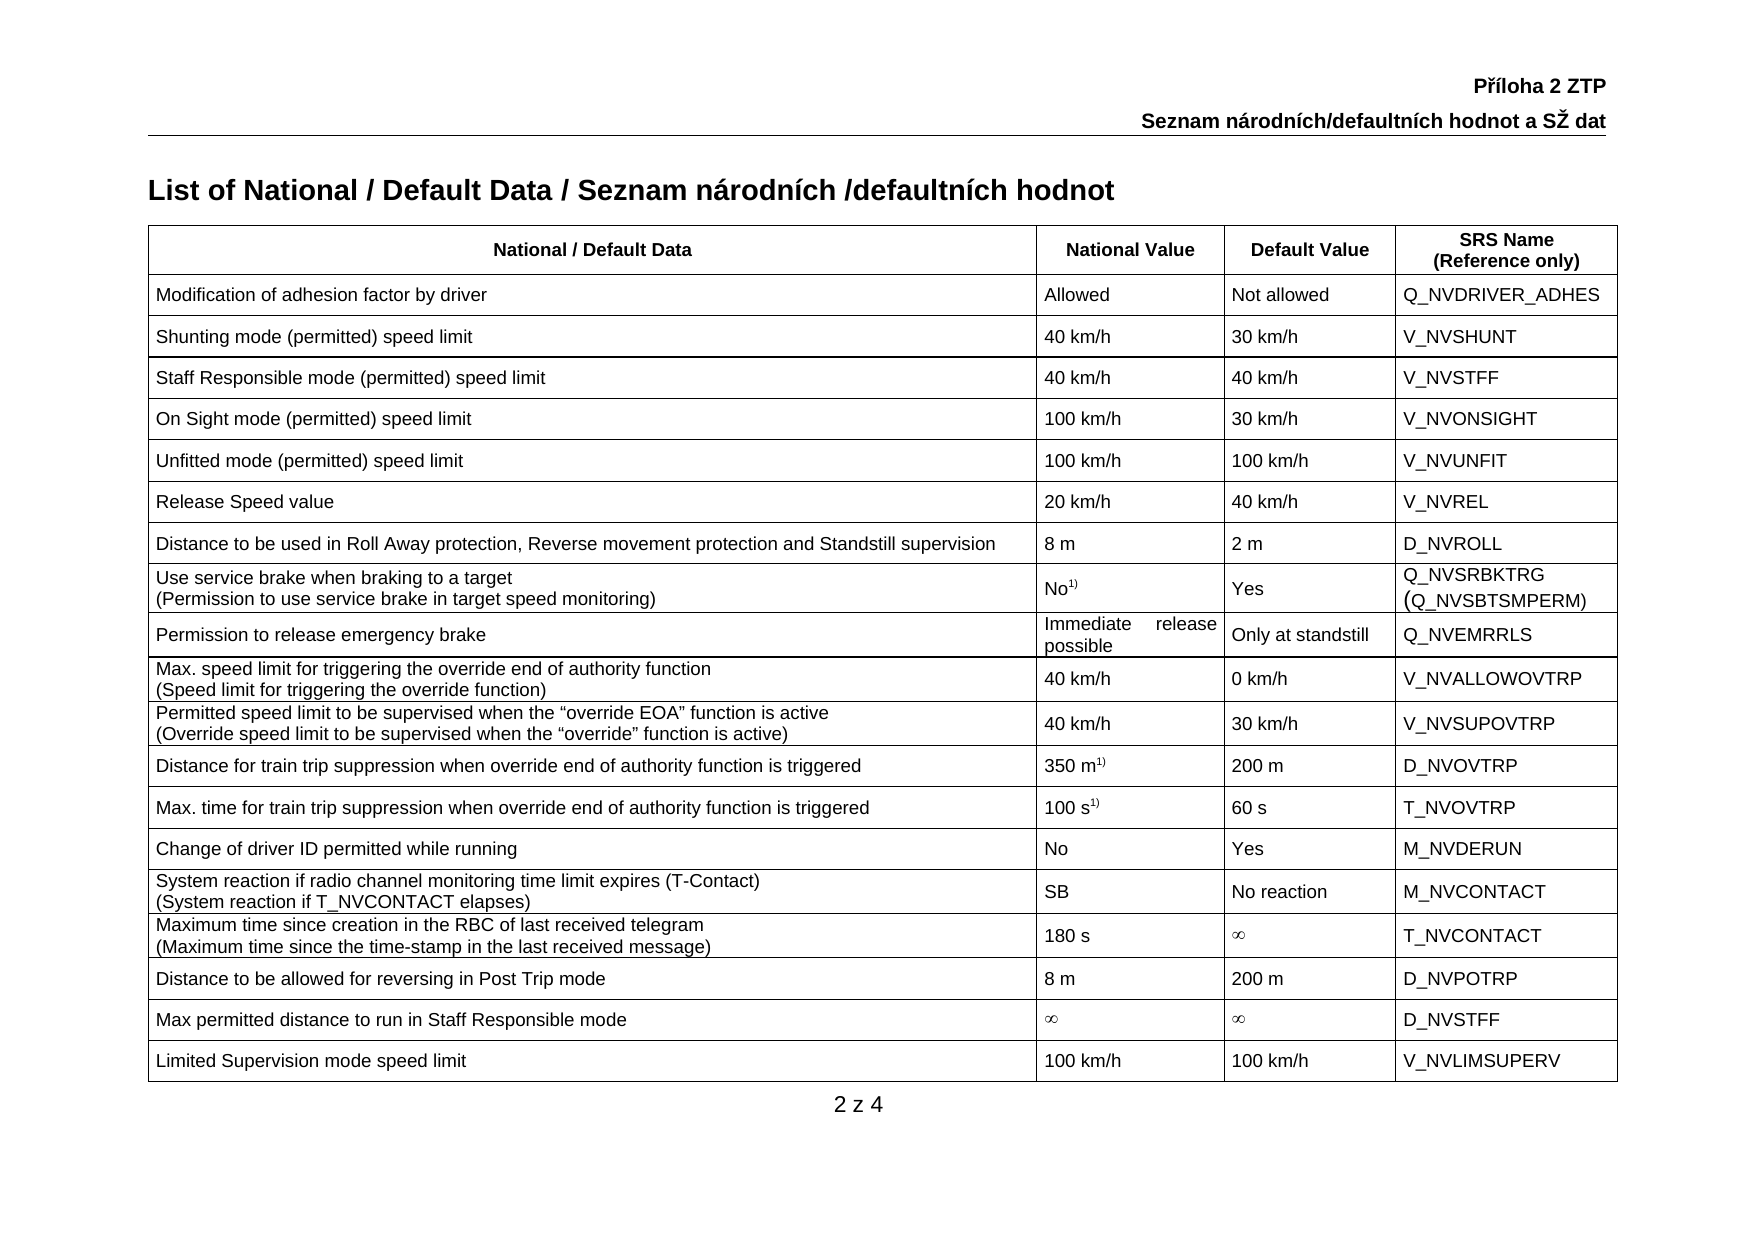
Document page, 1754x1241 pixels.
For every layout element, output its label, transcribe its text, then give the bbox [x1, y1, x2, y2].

table_cell 40 km/h [1037, 658, 1224, 701]
table_cell Q_NVDRIVER_ADHES [1396, 275, 1617, 315]
table_cell Immediate release possible [1037, 613, 1224, 656]
table_cell V_NVUNFIT [1396, 440, 1617, 481]
table_cell 8 m [1037, 958, 1224, 998]
table_cell D_NVROLL [1396, 523, 1617, 563]
table_cell V_NVSUPOVTRP [1396, 702, 1617, 745]
table_cell Release Speed value [149, 482, 1036, 522]
table_cell Permission to release emergency brake [149, 613, 1036, 656]
table_cell Shunting mode (permitted) speed limit [149, 316, 1036, 356]
table_cell V_NVSTFF [1396, 358, 1617, 398]
table_cell 200 m [1225, 958, 1395, 998]
table_cell D_NVPOTRP [1396, 958, 1617, 998]
table_cell V_NVLIMSUPERV [1396, 1041, 1617, 1081]
table_cell [1225, 914, 1395, 957]
table_cell No reaction [1225, 870, 1395, 913]
table_cell 200 m [1225, 746, 1395, 786]
table_cell Not allowed [1225, 275, 1395, 315]
table_cell Use service brake when braking to a target (Permission to use service brake in target speed monitoring) [149, 564, 1036, 612]
table_header SRS Name (Reference only) [1396, 226, 1617, 274]
table_cell System reaction if radio channel monitoring time limit expires (T-Contact) (System reaction if T_NVCONTACT elapses) [149, 870, 1036, 913]
table_cell Staff Responsible mode (permitted) speed limit [149, 358, 1036, 398]
subtitle List of National / Default Data / Seznam národních /defaultních hodnot [148, 173, 1606, 206]
table_cell No [1037, 829, 1224, 869]
table_cell 100 km/h [1225, 1041, 1395, 1081]
table_cell Change of driver ID permitted while running [149, 829, 1036, 869]
table_cell Max permitted distance to run in Staff Responsible mode [149, 1000, 1036, 1040]
table_cell 0 km/h [1225, 658, 1395, 701]
table_header National / Default Data [149, 226, 1036, 274]
table_cell Permitted speed limit to be supervised when the “override EOA” function is active (Override speed limit to be supervised when the “override” function is active) [149, 702, 1036, 745]
table_cell 20 km/h [1037, 482, 1224, 522]
table_cell Yes [1225, 829, 1395, 869]
table_cell V_NVONSIGHT [1396, 399, 1617, 439]
table_cell Q_NVEMRRLS [1396, 613, 1617, 656]
table_cell 40 km/h [1037, 358, 1224, 398]
table_cell 40 km/h [1037, 316, 1224, 356]
table_cell T_NVOVTRP [1396, 787, 1617, 827]
table_cell 8 m [1037, 523, 1224, 563]
table_cell On Sight mode (permitted) speed limit [149, 399, 1036, 439]
table_cell Modification of adhesion factor by driver [149, 275, 1036, 315]
table_cell Max. speed limit for triggering the override end of authority function (Speed limit for triggering the override function) [149, 658, 1036, 701]
table_header Default Value [1225, 226, 1395, 274]
table_cell Distance for train trip suppression when override end of authority function is triggered [149, 746, 1036, 786]
table_cell 60 s [1225, 787, 1395, 827]
table_cell 30 km/h [1225, 702, 1395, 745]
table_cell Unfitted mode (permitted) speed limit [149, 440, 1036, 481]
table_cell V_NVALLOWOVTRP [1396, 658, 1617, 701]
table_cell Only at standstill [1225, 613, 1395, 656]
table_cell 100 km/h [1037, 1041, 1224, 1081]
table_cell 40 km/h [1225, 482, 1395, 522]
table_cell M_NVDERUN [1396, 829, 1617, 869]
table_cell D_NVSTFF [1396, 1000, 1617, 1040]
table_cell Distance to be used in Roll Away protection, Reverse movement protection and Standstill supervision [149, 523, 1036, 563]
table_cell 2 m [1225, 523, 1395, 563]
table_cell 100 km/h [1037, 440, 1224, 481]
table_cell V_NVREL [1396, 482, 1617, 522]
table_cell Maximum time since creation in the RBC of last received telegram (Maximum time since the time-stamp in the last received message) [149, 914, 1036, 957]
table_cell D_NVOVTRP [1396, 746, 1617, 786]
table_header National Value [1037, 226, 1224, 274]
table_cell 180 s [1037, 914, 1224, 957]
table_cell 30 km/h [1225, 399, 1395, 439]
table_cell SB [1037, 870, 1224, 913]
table_cell Yes [1225, 564, 1395, 612]
table_cell No1) [1037, 564, 1224, 612]
table_cell 350 m1) [1037, 746, 1224, 786]
table_cell 100 s1) [1037, 787, 1224, 827]
table_cell Max. time for train trip suppression when override end of authority function is triggered [149, 787, 1036, 827]
table_cell M_NVCONTACT [1396, 870, 1617, 913]
table_cell V_NVSHUNT [1396, 316, 1617, 356]
table_cell 40 km/h [1225, 358, 1395, 398]
table_cell [1225, 1000, 1395, 1040]
table_cell 30 km/h [1225, 316, 1395, 356]
table_cell 40 km/h [1037, 702, 1224, 745]
table_cell 100 km/h [1037, 399, 1224, 439]
table_cell Q_NVSRBKTRG (Q_NVSBTSMPERM) [1396, 564, 1617, 612]
table_cell Allowed [1037, 275, 1224, 315]
table_cell [1037, 1000, 1224, 1040]
table_cell Distance to be allowed for reversing in Post Trip mode [149, 958, 1036, 998]
table_cell Limited Supervision mode speed limit [149, 1041, 1036, 1081]
table_cell 100 km/h [1225, 440, 1395, 481]
table_cell T_NVCONTACT [1396, 914, 1617, 957]
